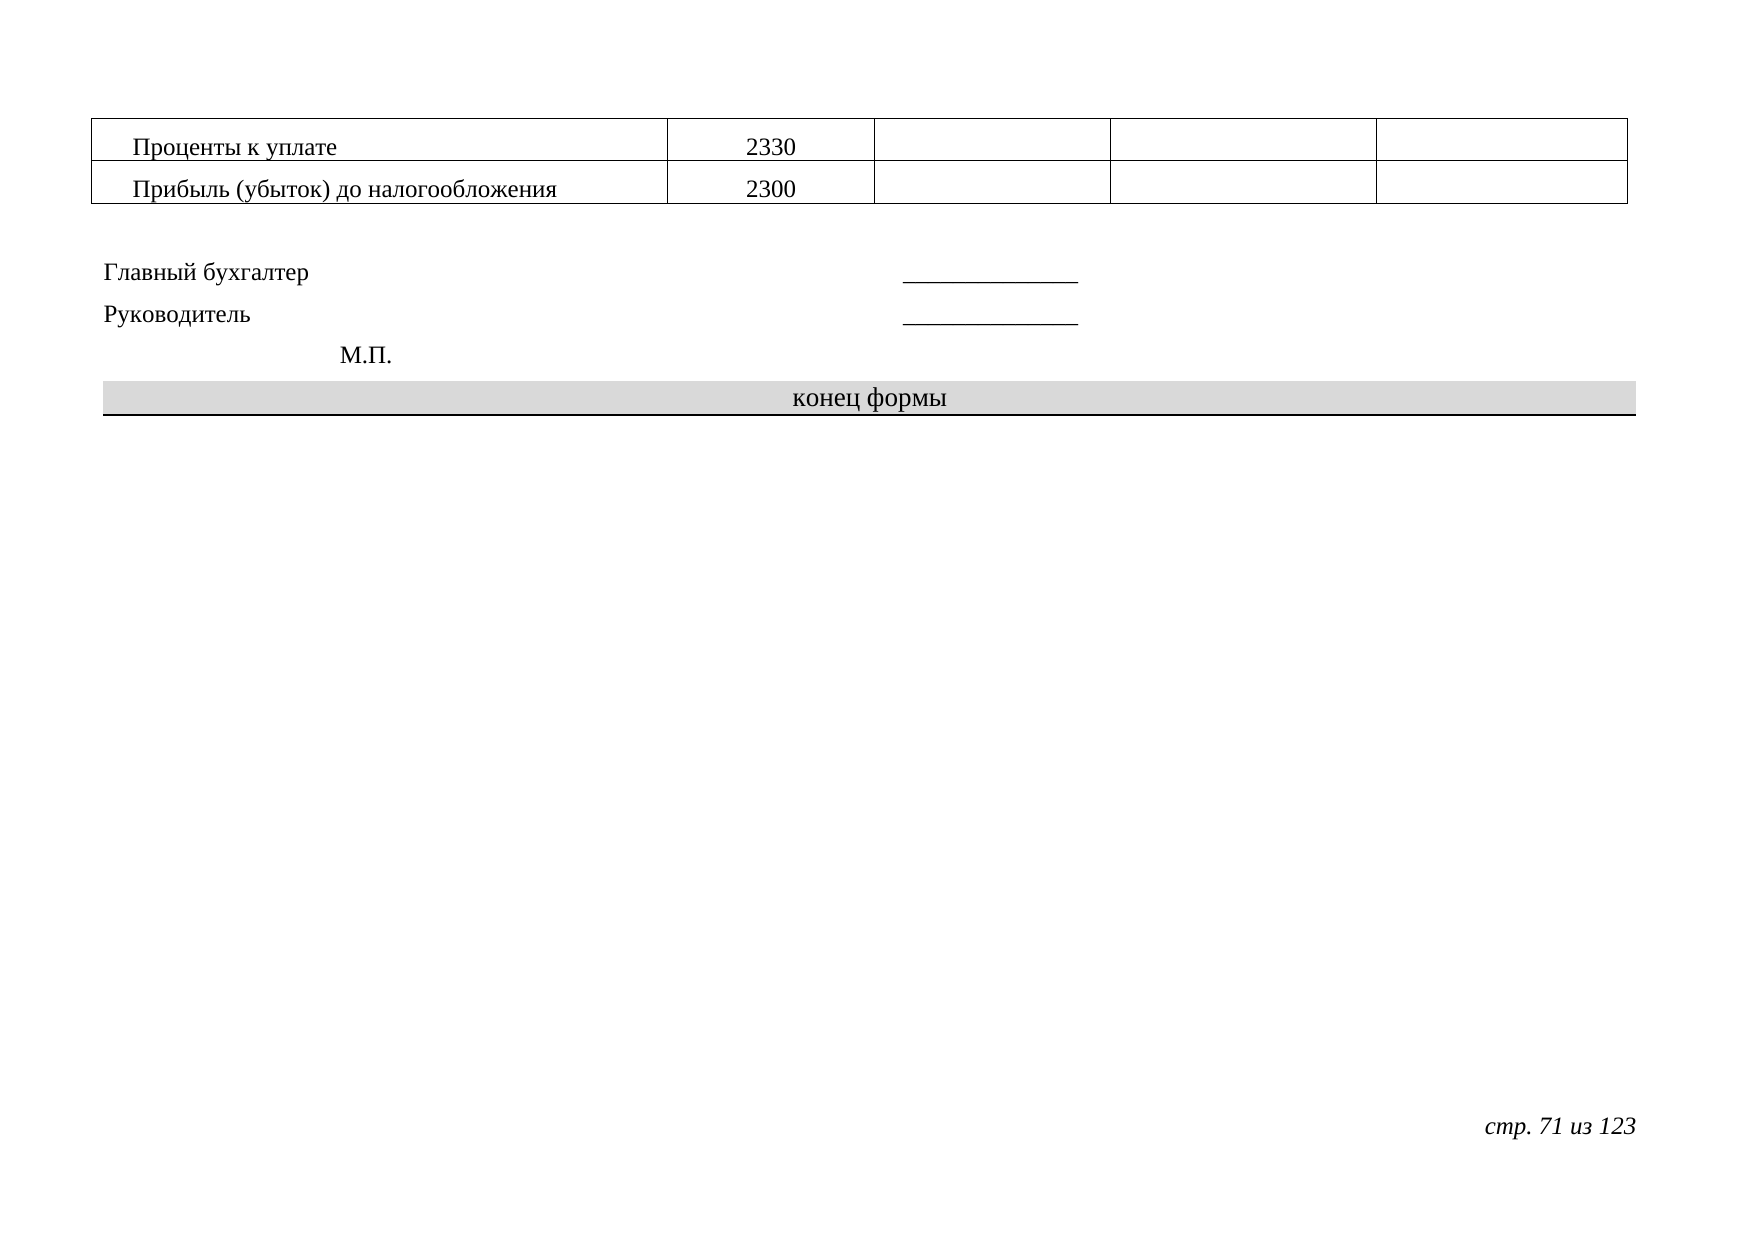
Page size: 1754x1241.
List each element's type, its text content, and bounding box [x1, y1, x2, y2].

table_cell [875, 119, 1110, 160]
table_cell [1377, 119, 1627, 160]
table_cell [1111, 161, 1376, 203]
table_cell Проценты к уплате [92, 119, 667, 160]
table_cell Прибыль (убыток) до налогообложения [92, 161, 667, 203]
table_cell [1111, 119, 1376, 160]
text Главный бухгалтер ______________ [103, 257, 1636, 286]
text конец формы [103, 381, 1636, 414]
text Руководитель ______________ [103, 299, 1636, 327]
table_cell [875, 161, 1110, 203]
table_cell [1377, 161, 1627, 203]
text М.П. [339, 340, 1636, 369]
table_cell 2330 [668, 119, 874, 160]
table_cell 2300 [668, 161, 874, 203]
